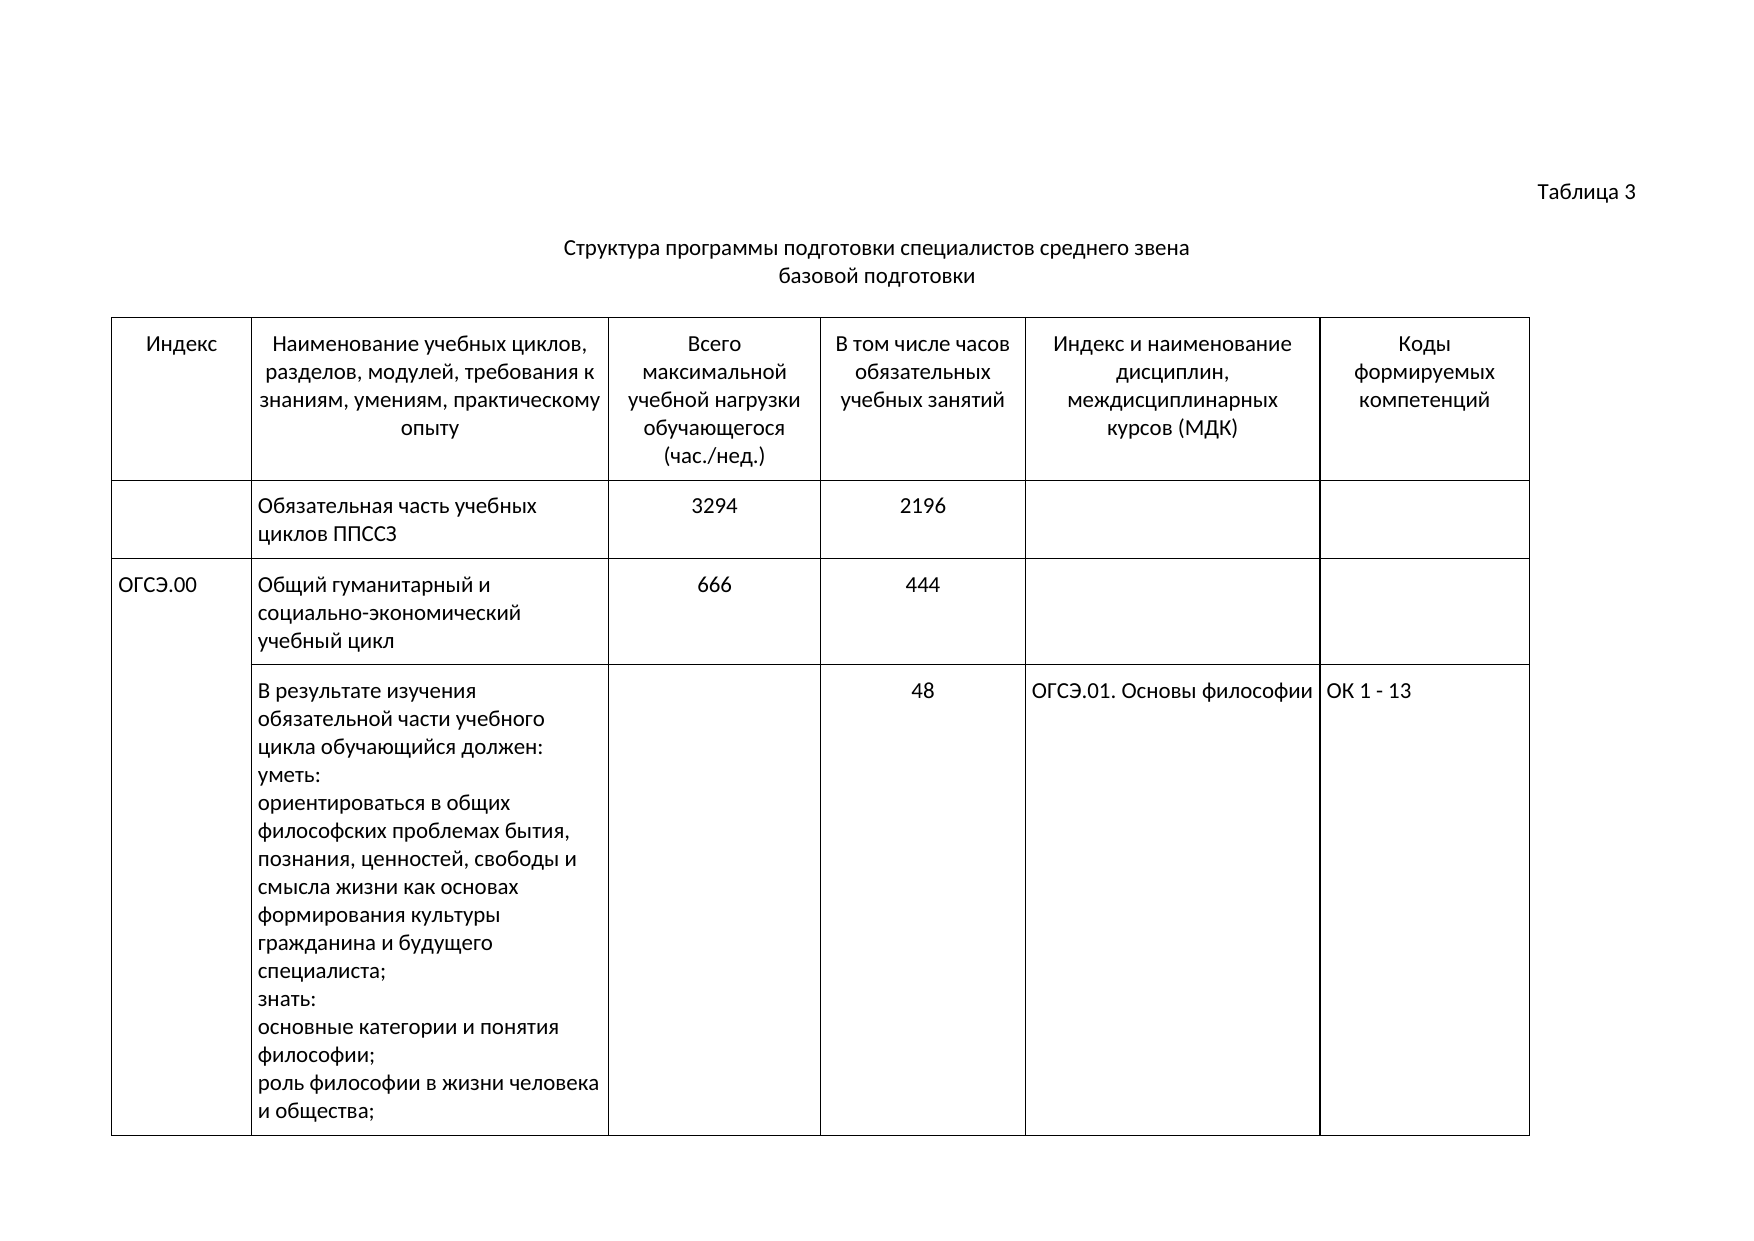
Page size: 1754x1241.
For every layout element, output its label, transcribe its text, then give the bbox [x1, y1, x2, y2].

table_cell [1321, 481, 1529, 558]
text Структура программы подготовки специалистов среднего звена [118, 233, 1636, 261]
table_cell 3294 [609, 481, 820, 558]
table_cell Общий гуманитарный и социально-экономический учебный цикл [252, 559, 608, 664]
table_header Индекс [112, 318, 251, 480]
text Таблица 3 [118, 177, 1636, 205]
table_cell [112, 481, 251, 558]
table_cell 48 [821, 665, 1025, 1135]
table_cell 2196 [821, 481, 1025, 558]
table_header Всего максимальной учебной нагрузки обучающегося (час./нед.) [609, 318, 820, 480]
text базовой подготовки [118, 261, 1636, 289]
table_header Коды формируемых компетенций [1321, 318, 1529, 480]
table_cell [1026, 559, 1319, 664]
table_cell [1026, 481, 1319, 558]
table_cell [252, 665, 608, 1135]
table_cell ОГСЭ.00 [112, 559, 251, 1135]
table_cell 444 [821, 559, 1025, 664]
table_header В том числе часов обязательных учебных занятий [821, 318, 1025, 480]
table_header Индекс и наименование дисциплин, междисциплинарных курсов (МДК) [1026, 318, 1319, 480]
table_cell ОК 1 - 13 [1321, 665, 1529, 1135]
table_cell 666 [609, 559, 820, 664]
table_cell [1321, 559, 1529, 664]
table_header Наименование учебных циклов, разделов, модулей, требования к знаниям, умениям, практическому опыту [252, 318, 608, 480]
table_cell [1026, 665, 1319, 1135]
table_cell [609, 665, 820, 1135]
table_cell Обязательная часть учебных циклов ППССЗ [252, 481, 608, 558]
